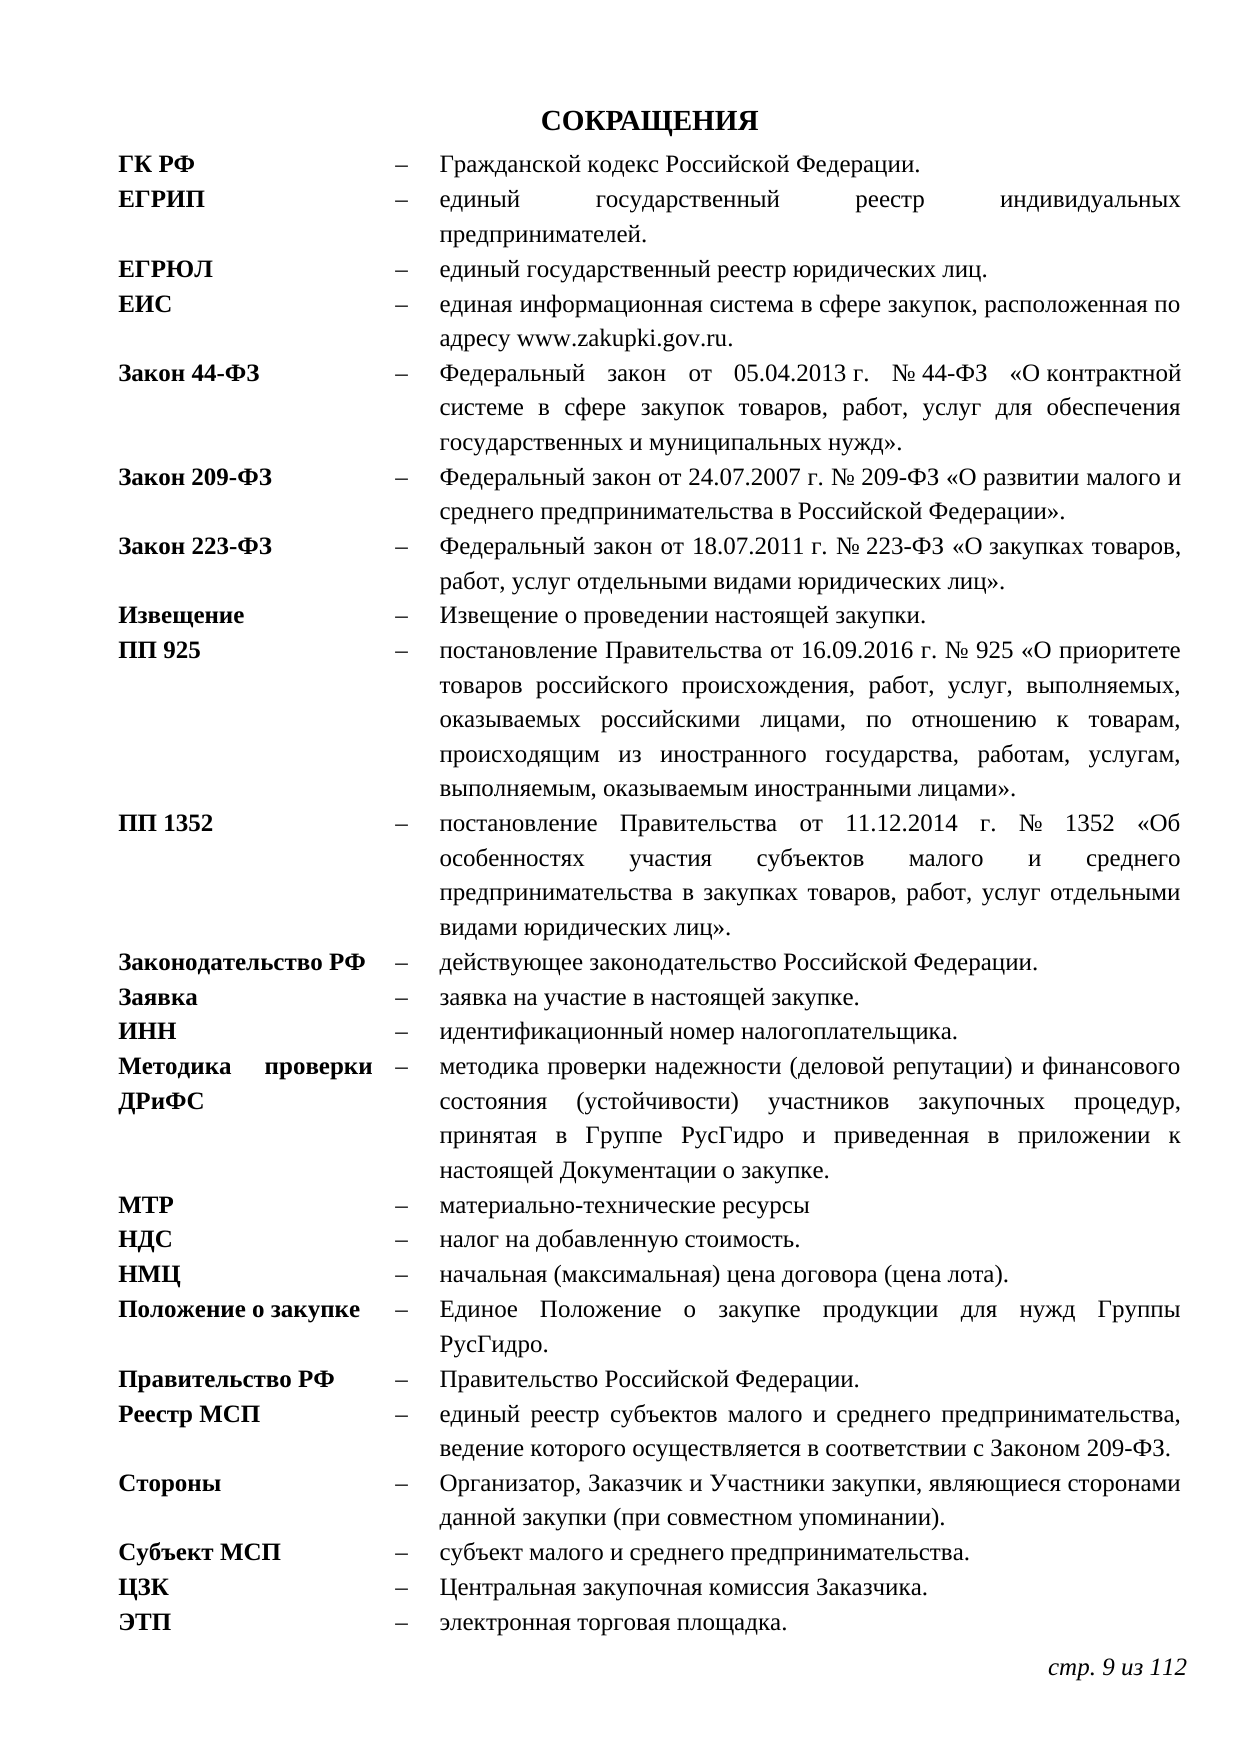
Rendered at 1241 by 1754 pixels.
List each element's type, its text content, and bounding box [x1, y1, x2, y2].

table_header Гражданской кодекс Российской Федерации. [428, 150, 1192, 184]
table_cell – [384, 982, 428, 1016]
table_cell единый государственный реестр индивидуальных предпринимателей. [428, 184, 1192, 254]
table_cell – [384, 1294, 428, 1364]
table_cell – [384, 254, 428, 289]
table_cell – [384, 808, 428, 947]
table_cell Стороны [107, 1468, 384, 1537]
table_cell – [384, 1364, 428, 1399]
table_cell ИНН [107, 1016, 384, 1051]
table_cell Организатор, Заказчик и Участники закупки, являющиеся сторонами данной закупки (при совместном упоминании). [428, 1468, 1192, 1537]
table_cell ЦЗК [107, 1572, 384, 1607]
table_cell заявка на участие в настоящей закупке. [428, 982, 1192, 1016]
table_cell единая информационная система в сфере закупок, расположенная по адресу www.zakupki.gov.ru. [428, 289, 1192, 358]
table_cell – [384, 636, 428, 808]
table_cell – [384, 947, 428, 982]
table_cell – [384, 1538, 428, 1572]
table_cell Субъект МСП [107, 1538, 384, 1572]
table_cell начальная (максимальная) цена договора (цена лота). [428, 1260, 1192, 1294]
table_cell Центральная закупочная комиссия Заказчика. [428, 1572, 1192, 1607]
table_cell Федеральный закон от 18.07.2011 г. № 223-ФЗ «О закупках товаров, работ, услуг отдельными видами юридических лиц». [428, 531, 1192, 601]
table_cell Положение о закупке [107, 1294, 384, 1364]
table_cell Закон 223-ФЗ [107, 531, 384, 601]
table_cell НМЦ [107, 1260, 384, 1294]
table_cell ЕГРИП [107, 184, 384, 254]
subtitle СОКРАЩЕНИЯ [118, 103, 1181, 137]
table_cell Правительство РФ [107, 1364, 384, 1399]
table_cell ЕИС [107, 289, 384, 358]
table_cell НДС [107, 1225, 384, 1259]
table_cell – [384, 289, 428, 358]
table_cell – [384, 531, 428, 601]
table_cell действующее законодательство Российской Федерации. [428, 947, 1192, 982]
table_cell МТР [107, 1190, 384, 1224]
table_cell постановление Правительства от 11.12.2014 г. № 1352 «Об особенностях участия субъектов малого и среднего предпринимательства в закупках товаров, работ, услуг отдельными видами юридических лиц». [428, 808, 1192, 947]
table_cell Закон 209-ФЗ [107, 462, 384, 531]
table_cell – [384, 184, 428, 254]
table_cell – [384, 1572, 428, 1607]
table_cell – [384, 1225, 428, 1259]
table_cell ПП 925 [107, 636, 384, 808]
table_cell Реестр МСП [107, 1399, 384, 1468]
table_cell – [384, 1260, 428, 1294]
table_header – [384, 150, 428, 184]
table_cell Закон 44-ФЗ [107, 358, 384, 462]
table_cell методика проверки надежности (деловой репутации) и финансового состояния (устойчивости) участников закупочных процедур, принятая в Группе РусГидро и приведенная в приложении к настоящей Документации о закупке. [428, 1051, 1192, 1190]
table_cell – [384, 1607, 428, 1636]
table_cell ПП 1352 [107, 808, 384, 947]
table_cell Извещение [107, 601, 384, 636]
table_cell – [384, 358, 428, 462]
table_cell Методика проверки ДРиФС [107, 1051, 384, 1190]
table_cell – [384, 1468, 428, 1537]
table_cell идентификационный номер налогоплательщика. [428, 1016, 1192, 1051]
table_cell – [384, 1190, 428, 1224]
table_cell налог на добавленную стоимость. [428, 1225, 1192, 1259]
table_cell – [384, 1051, 428, 1190]
table_cell ЕГРЮЛ [107, 254, 384, 289]
table_cell субъект малого и среднего предпринимательства. [428, 1538, 1192, 1572]
table_cell единый реестр субъектов малого и среднего предпринимательства, ведение которого осуществляется в соответствии с Законом 209-ФЗ. [428, 1399, 1192, 1468]
table_cell Законодательство РФ [107, 947, 384, 982]
table_cell ЭТП [107, 1607, 384, 1636]
table_cell Единое Положение о закупке продукции для нужд Группы РусГидро. [428, 1294, 1192, 1364]
table_cell Федеральный закон от 05.04.2013 г. № 44-ФЗ «О контрактной системе в сфере закупок товаров, работ, услуг для обеспечения государственных и муниципальных нужд». [428, 358, 1192, 462]
table_cell Федеральный закон от 24.07.2007 г. № 209-ФЗ «О развитии малого и среднего предпринимательства в Российской Федерации». [428, 462, 1192, 531]
table_cell Правительство Российской Федерации. [428, 1364, 1192, 1399]
table_header ГК РФ [107, 150, 384, 184]
table_cell Извещение о проведении настоящей закупки. [428, 601, 1192, 636]
table_cell единый государственный реестр юридических лиц. [428, 254, 1192, 289]
table_cell – [384, 601, 428, 636]
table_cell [428, 1607, 1192, 1636]
table_cell – [384, 1399, 428, 1468]
table_cell материально-технические ресурсы [428, 1190, 1192, 1224]
table_cell Заявка [107, 982, 384, 1016]
table_cell – [384, 1016, 428, 1051]
table_cell постановление Правительства от 16.09.2016 г. № 925 «О приоритете товаров российского происхождения, работ, услуг, выполняемых, оказываемых российскими лицами, по отношению к товарам, происходящим из иностранного государства, работам, услугам, выполняемым, оказываемым иностранными лицами». [428, 636, 1192, 808]
table_cell – [384, 462, 428, 531]
